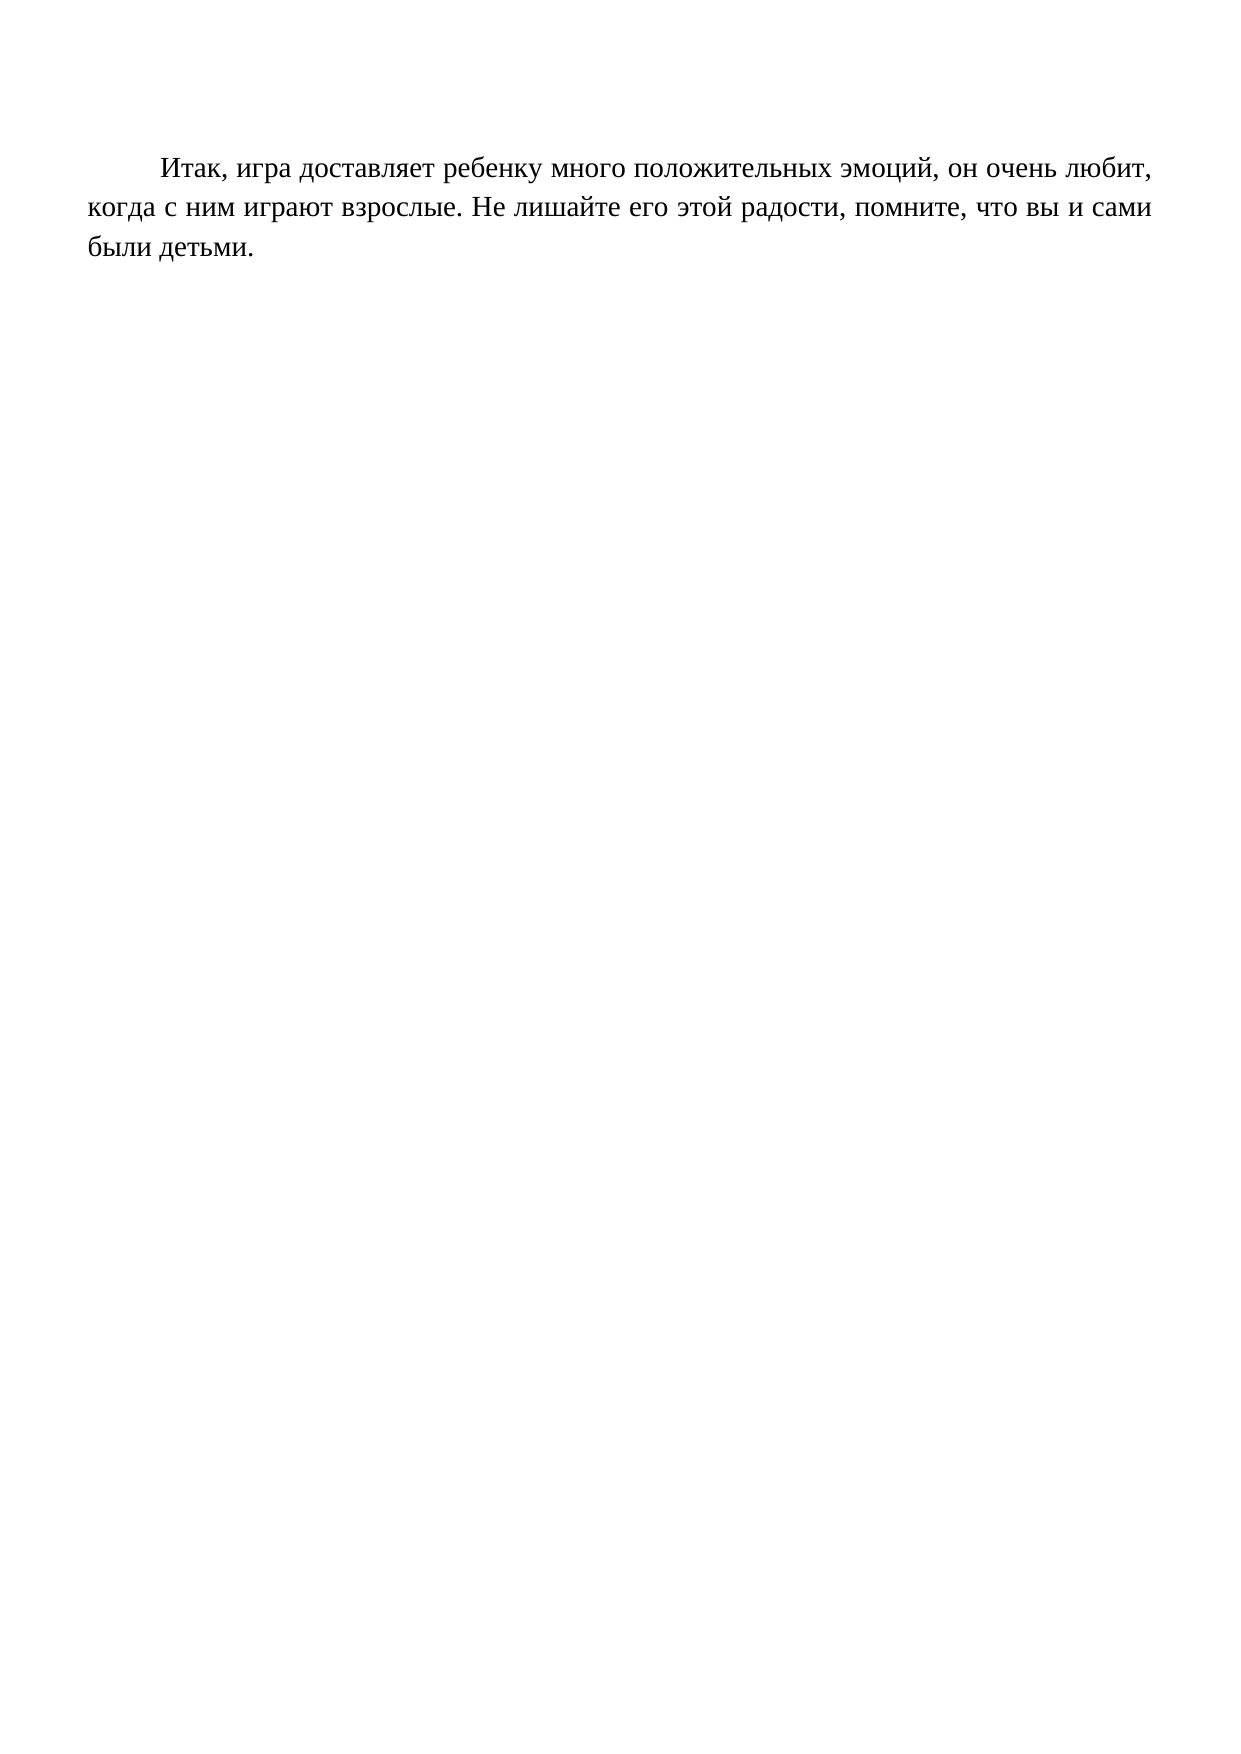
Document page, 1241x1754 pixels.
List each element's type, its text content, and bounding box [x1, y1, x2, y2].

text Итак, игра доставляет ребенку много положительных эмоций, он очень любит, когда с ним играют взрослые. Не лишайте его этой радости, помните, что вы и сами были детьми. [87, 150, 1153, 262]
